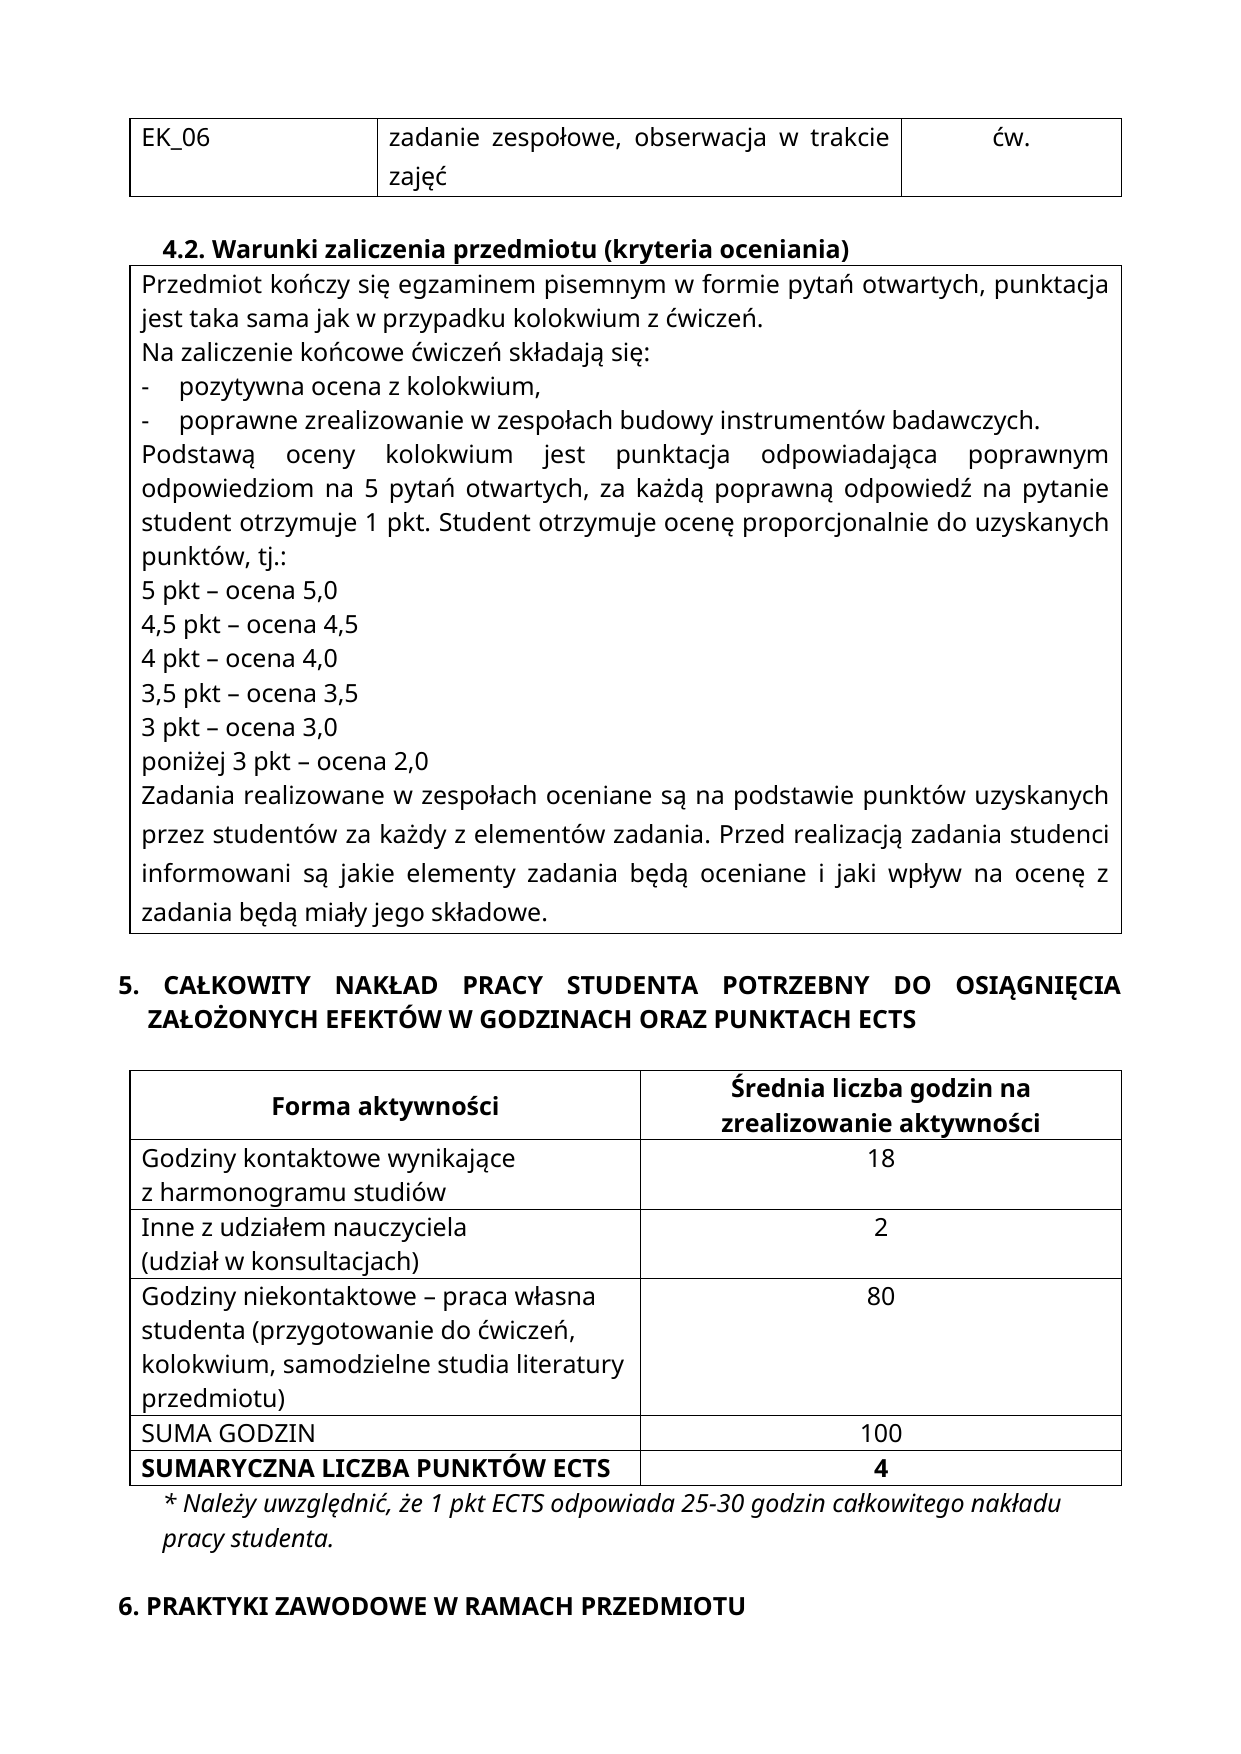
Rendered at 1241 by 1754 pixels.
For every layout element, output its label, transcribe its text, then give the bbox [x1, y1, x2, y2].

table_cell 4 [641, 1451, 1121, 1485]
table_cell Godziny niekontaktowe – praca własna studenta (przygotowanie do ćwiczeń, kolokwium, samodzielne studia literatury przedmiotu) [131, 1279, 640, 1415]
text * Należy uwzględnić, że 1 pkt ECTS odpowiada 25-30 godzin całkowitego nakładu pracy studenta. [162, 1486, 1122, 1554]
table_cell 100 [641, 1416, 1121, 1450]
table_cell Godziny kontaktowe wynikające z harmonogramu studiów [131, 1140, 640, 1208]
table_cell 2 [641, 1210, 1121, 1278]
text 6. PRAKTYKI ZAWODOWE W RAMACH PRZEDMIOTU [118, 1588, 1122, 1622]
table_header Forma aktywności [131, 1071, 640, 1139]
table_cell SUMA GODZIN [131, 1416, 640, 1450]
table_cell Inne z udziałem nauczyciela (udział w konsultacjach) [131, 1210, 640, 1278]
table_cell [378, 119, 901, 196]
text 4.2. Warunki zaliczenia przedmiotu (kryteria oceniania) [162, 231, 1122, 265]
table_cell SUMARYCZNA LICZBA PUNKTÓW ECTS [131, 1451, 640, 1485]
table_cell ćw. [902, 119, 1121, 196]
table_header Średnia liczba godzin na zrealizowanie aktywności [641, 1071, 1121, 1139]
text 5. CAŁKOWITY NAKŁAD PRACY STUDENTA POTRZEBNY DO OSIĄGNIĘCIA ZAŁOŻONYCH EFEKTÓW W GODZINACH ORAZ PUNKTACH ECTS [118, 968, 1122, 1036]
table_cell 18 [641, 1140, 1121, 1208]
table_cell EK_06 [131, 119, 377, 196]
table_header Przedmiot kończy się egzaminem pisemnym w formie pytań otwartych, punktacja jest taka sama jak w przypadku kolokwium z ćwiczeń. Na zaliczenie końcowe ćwiczeń składają się: pozytywna ocena z kolokwium, poprawne zrealizowanie w zespołach budowy instrumentów badawczych. Podstawą oceny kolokwium jest punktacja odpowiadająca poprawnym odpowiedziom na 5 pytań otwartych, za każdą poprawną odpowiedź na pytanie student otrzymuje 1 pkt. Student otrzymuje ocenę proporcjonalnie do uzyskanych punktów, tj.: 5 pkt – ocena 5,0 4,5 pkt – ocena 4,5 4 pkt – ocena 4,0 3,5 pkt – ocena 3,5 3 pkt – ocena 3,0 poniżej 3 pkt – ocena 2,0 Zadania realizowane w zespołach oceniane są na podstawie punktów uzyskanych przez studentów za każdy z elementów zadania. Przed realizacją zadania studenci informowani są jakie elementy zadania będą oceniane i jaki wpływ na ocenę z zadania będą miały jego składowe. [131, 266, 1121, 933]
table_cell 80 [641, 1279, 1121, 1415]
